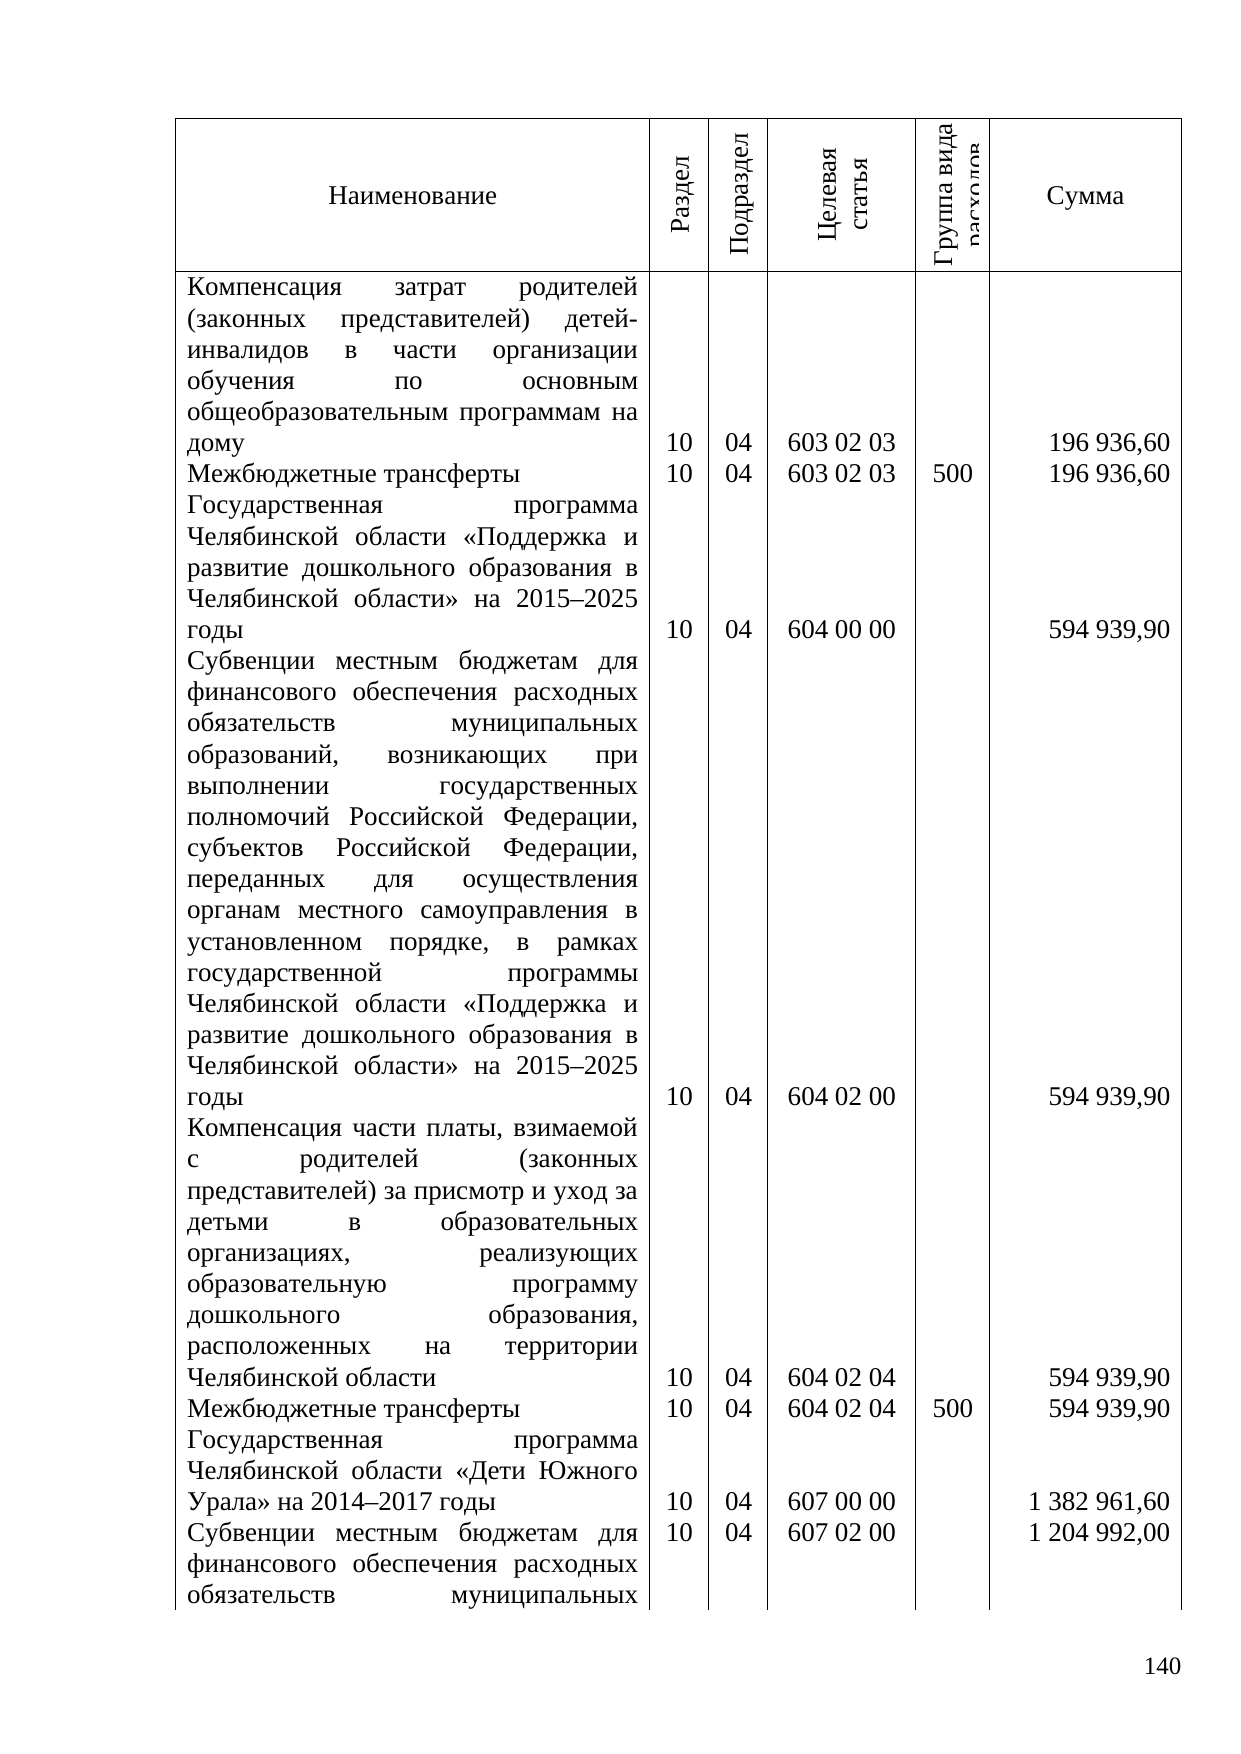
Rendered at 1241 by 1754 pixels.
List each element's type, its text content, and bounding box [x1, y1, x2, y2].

table_header Подраздел [709, 119, 767, 271]
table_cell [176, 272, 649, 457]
table_header Наименование [176, 119, 649, 271]
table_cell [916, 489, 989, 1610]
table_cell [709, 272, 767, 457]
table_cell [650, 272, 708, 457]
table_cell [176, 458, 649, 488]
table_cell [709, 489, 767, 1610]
table_header Раздел [650, 119, 708, 271]
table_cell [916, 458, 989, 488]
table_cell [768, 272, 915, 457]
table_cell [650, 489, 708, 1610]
table_header Целевая статья [768, 119, 915, 271]
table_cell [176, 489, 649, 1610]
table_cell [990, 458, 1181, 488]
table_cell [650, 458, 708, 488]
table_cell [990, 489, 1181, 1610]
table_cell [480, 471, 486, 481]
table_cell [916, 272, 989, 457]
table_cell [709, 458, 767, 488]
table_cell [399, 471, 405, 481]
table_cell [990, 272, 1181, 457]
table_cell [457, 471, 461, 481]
table_header Сумма [990, 119, 1181, 271]
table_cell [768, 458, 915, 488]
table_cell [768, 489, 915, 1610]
table_header Группа вида расходов [916, 119, 989, 271]
